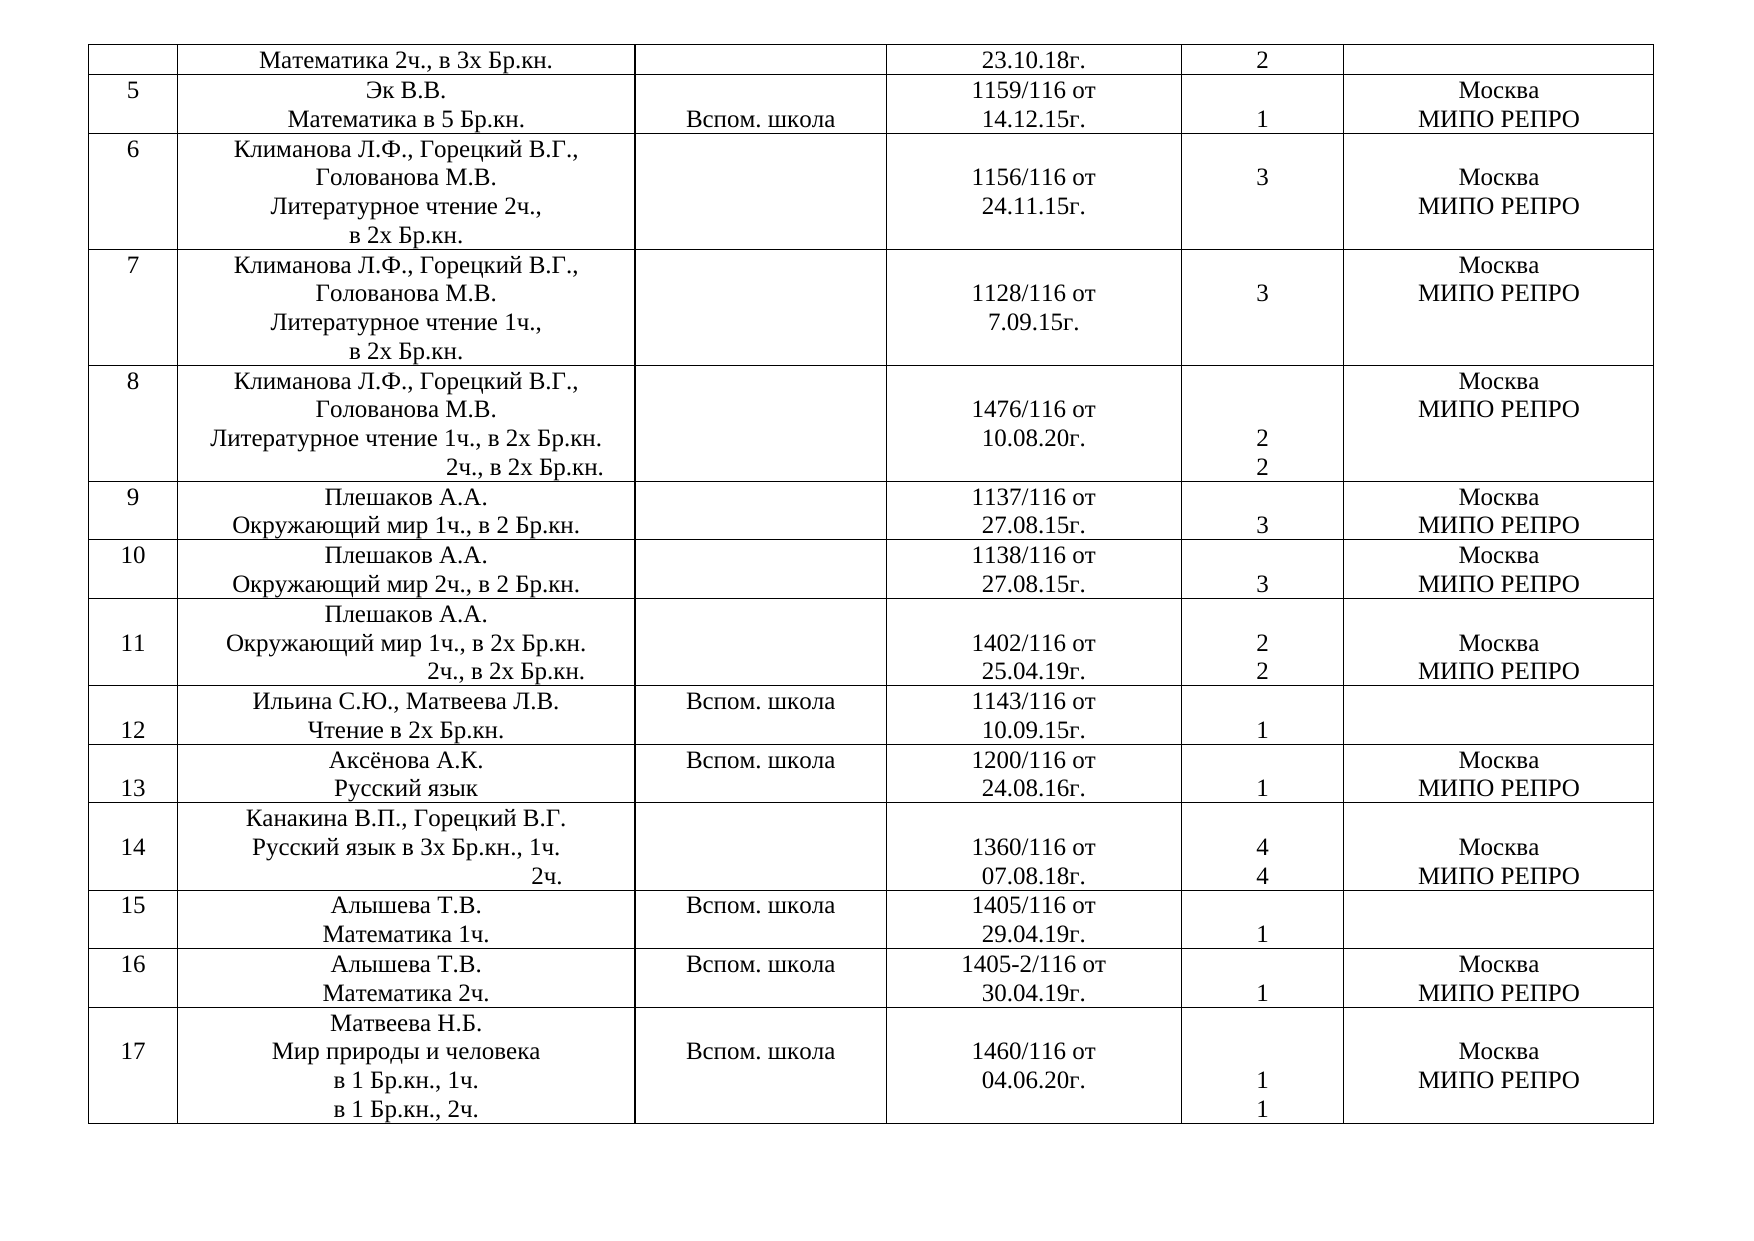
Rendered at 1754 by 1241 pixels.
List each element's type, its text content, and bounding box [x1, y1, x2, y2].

table_cell Вспом. школа [636, 686, 886, 744]
table_cell Аксёнова А.К. Русский язык [178, 745, 634, 802]
table_cell Плешаков А.А. Окружающий мир 1ч., в 2 Бр.кн. [178, 482, 634, 539]
table_cell 2 2 [1182, 599, 1343, 685]
table_cell [636, 482, 886, 539]
table_cell 1 [1182, 891, 1343, 948]
table_cell [636, 540, 886, 598]
table_cell Вспом. школа [636, 75, 886, 133]
table_cell [636, 803, 886, 889]
table_cell 2 [1182, 45, 1343, 74]
table_cell [636, 45, 886, 74]
table_cell 12 [89, 686, 177, 744]
table_cell 1138/116 от 27.08.15г. [887, 540, 1181, 598]
table_cell Москва МИПО РЕПРО [1344, 366, 1653, 481]
table_cell 3 [1182, 540, 1343, 598]
table_cell 6 [89, 134, 177, 249]
table_cell 4 4 [1182, 803, 1343, 889]
table_cell Москва МИПО РЕПРО [1344, 599, 1653, 685]
table_cell Канакина В.П., Горецкий В.Г. Русский язык в 3х Бр.кн., 1ч. 2ч. [178, 803, 634, 889]
table_cell Вспом. школа [636, 1008, 886, 1123]
table_cell 1476/116 от 10.08.20г. [887, 366, 1181, 481]
table_cell Климанова Л.Ф., Горецкий В.Г., Голованова М.В. Литературное чтение 1ч., в 2х Бр.кн. 2ч., в 2х Бр.кн. [178, 366, 634, 481]
table_cell Плешаков А.А. Окружающий мир 2ч., в 2 Бр.кн. [178, 540, 634, 598]
table_cell Матвеева Н.Б. Мир природы и человека в 1 Бр.кн., 1ч. в 1 Бр.кн., 2ч. [178, 1008, 634, 1123]
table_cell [178, 45, 634, 74]
table_cell 3 [1182, 482, 1343, 539]
table_cell 1156/116 от 24.11.15г. [887, 134, 1181, 249]
table_cell 15 [89, 891, 177, 948]
table_cell 1 [1182, 75, 1343, 133]
table_cell Вспом. школа [636, 745, 886, 802]
table_cell 1143/116 от 10.09.15г. [887, 686, 1181, 744]
table_cell 1 [1182, 949, 1343, 1007]
table_cell 1 [1182, 686, 1343, 744]
table_cell 1460/116 от 04.06.20г. [887, 1008, 1181, 1123]
table_cell Москва МИПО РЕПРО [1344, 803, 1653, 889]
table_cell Алышева Т.В. Математика 2ч. [178, 949, 634, 1007]
table_cell 1 1 [1182, 1008, 1343, 1123]
table_cell 9 [89, 482, 177, 539]
table_cell 4 [89, 45, 177, 74]
table_cell 3 [1182, 134, 1343, 249]
table_cell 16 [89, 949, 177, 1007]
table_cell 7 [89, 250, 177, 365]
table_cell [1344, 45, 1653, 74]
table_cell 5 [89, 75, 177, 133]
table_cell 11 [89, 599, 177, 685]
table_cell 17 [89, 1008, 177, 1123]
table_cell Климанова Л.Ф., Горецкий В.Г., Голованова М.В. Литературное чтение 1ч., в 2х Бр.кн. [178, 250, 634, 365]
table_cell Москва МИПО РЕПРО [1344, 949, 1653, 1007]
table_cell Москва МИПО РЕПРО [1344, 250, 1653, 365]
table_cell Ильина С.Ю., Матвеева Л.В. Чтение в 2х Бр.кн. [178, 686, 634, 744]
table_cell Вспом. школа [636, 949, 886, 1007]
table_cell Вспом. школа [636, 891, 886, 948]
table_cell [636, 599, 886, 685]
table_cell Москва МИПО РЕПРО [1344, 1008, 1653, 1123]
table_cell Эк В.В. Математика в 5 Бр.кн. [178, 75, 634, 133]
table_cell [887, 45, 1181, 74]
table_cell 2 2 [1182, 366, 1343, 481]
table_cell [1344, 686, 1653, 744]
table_cell 1405/116 от 29.04.19г. [887, 891, 1181, 948]
table_cell 3 [1182, 250, 1343, 365]
table_cell 1200/116 от 24.08.16г. [887, 745, 1181, 802]
table_cell Москва МИПО РЕПРО [1344, 134, 1653, 249]
table_cell 10 [89, 540, 177, 598]
table_cell 1405-2/116 от 30.04.19г. [887, 949, 1181, 1007]
table_cell Плешаков А.А. Окружающий мир 1ч., в 2х Бр.кн. 2ч., в 2х Бр.кн. [178, 599, 634, 685]
table_cell Алышева Т.В. Математика 1ч. [178, 891, 634, 948]
table_cell [1344, 891, 1653, 948]
table_cell 1159/116 от 14.12.15г. [887, 75, 1181, 133]
table_cell [636, 366, 886, 481]
table_cell 1137/116 от 27.08.15г. [887, 482, 1181, 539]
table_cell Москва МИПО РЕПРО [1344, 540, 1653, 598]
table_cell [636, 250, 886, 365]
table_cell 1128/116 от 7.09.15г. [887, 250, 1181, 365]
table_cell 13 [89, 745, 177, 802]
table_cell Климанова Л.Ф., Горецкий В.Г., Голованова М.В. Литературное чтение 2ч., в 2х Бр.кн. [178, 134, 634, 249]
table_cell [636, 134, 886, 249]
table_cell Москва МИПО РЕПРО [1344, 482, 1653, 539]
table_cell 1360/116 от 07.08.18г. [887, 803, 1181, 889]
table_cell 1402/116 от 25.04.19г. [887, 599, 1181, 685]
table_cell 1 [1182, 745, 1343, 802]
table_cell Москва МИПО РЕПРО [1344, 745, 1653, 802]
table_cell 14 [89, 803, 177, 889]
table_cell 8 [89, 366, 177, 481]
table_cell Москва МИПО РЕПРО [1344, 75, 1653, 133]
